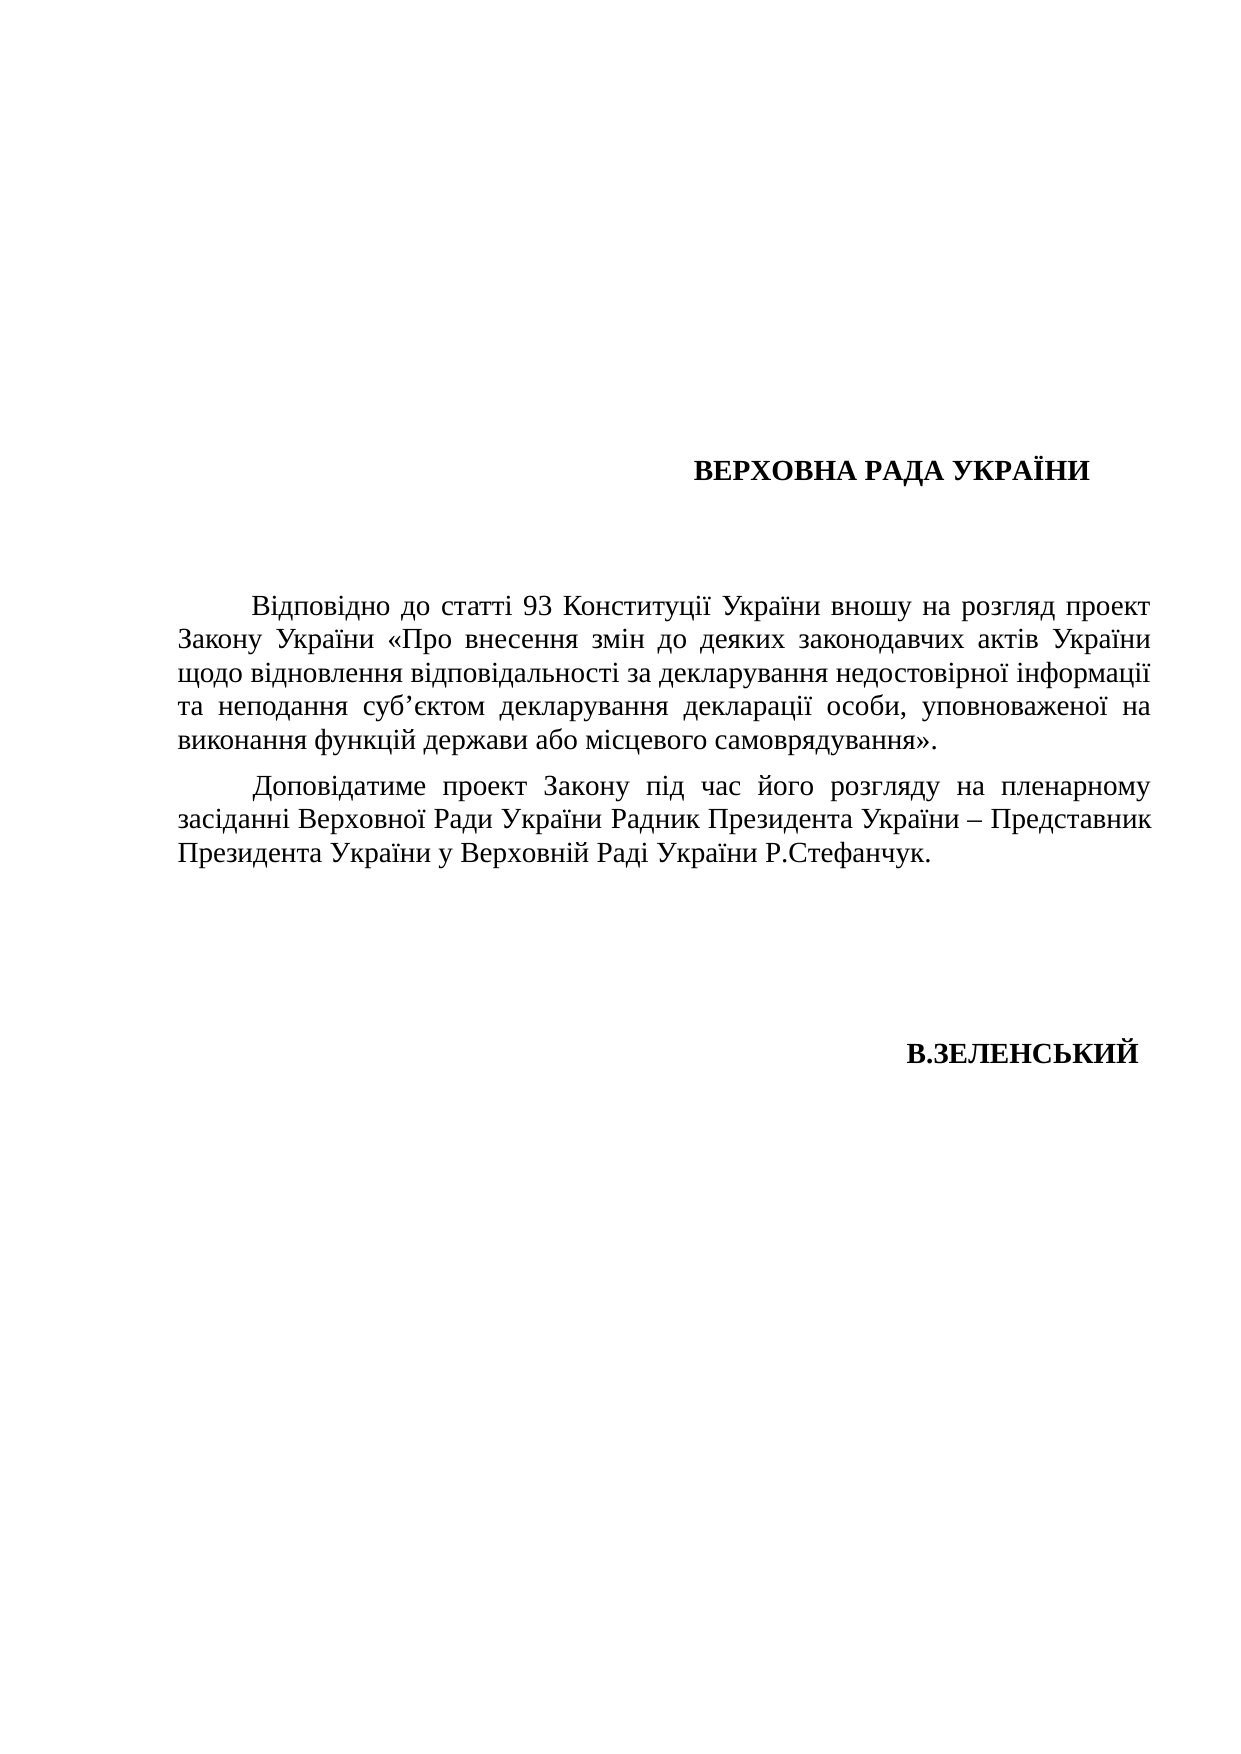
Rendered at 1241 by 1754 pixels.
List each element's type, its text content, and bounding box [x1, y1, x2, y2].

text В.ЗЕЛЕНСЬКИЙ [177, 1036, 1152, 1070]
text ВЕРХОВНА РАДА УКРАЇНИ [620, 453, 1152, 487]
text Доповідатиме проект Закону під час його розгляду на пленарному засіданні Верховної Ради України Радник Президента України – Представник Президента України у Верховній Раді України Р.Стефанчук. [177, 768, 1152, 868]
text Відповідно до статті 93 Конституції України вношу на розгляд проект Закону України «Про внесення змін до деяких законодавчих актів України щодо відновлення відповідальності за декларування недостовірної інформації та неподання суб’єктом декларування декларації особи, уповноваженої на виконання функцій держави або місцевого самоврядування». [177, 588, 1152, 755]
